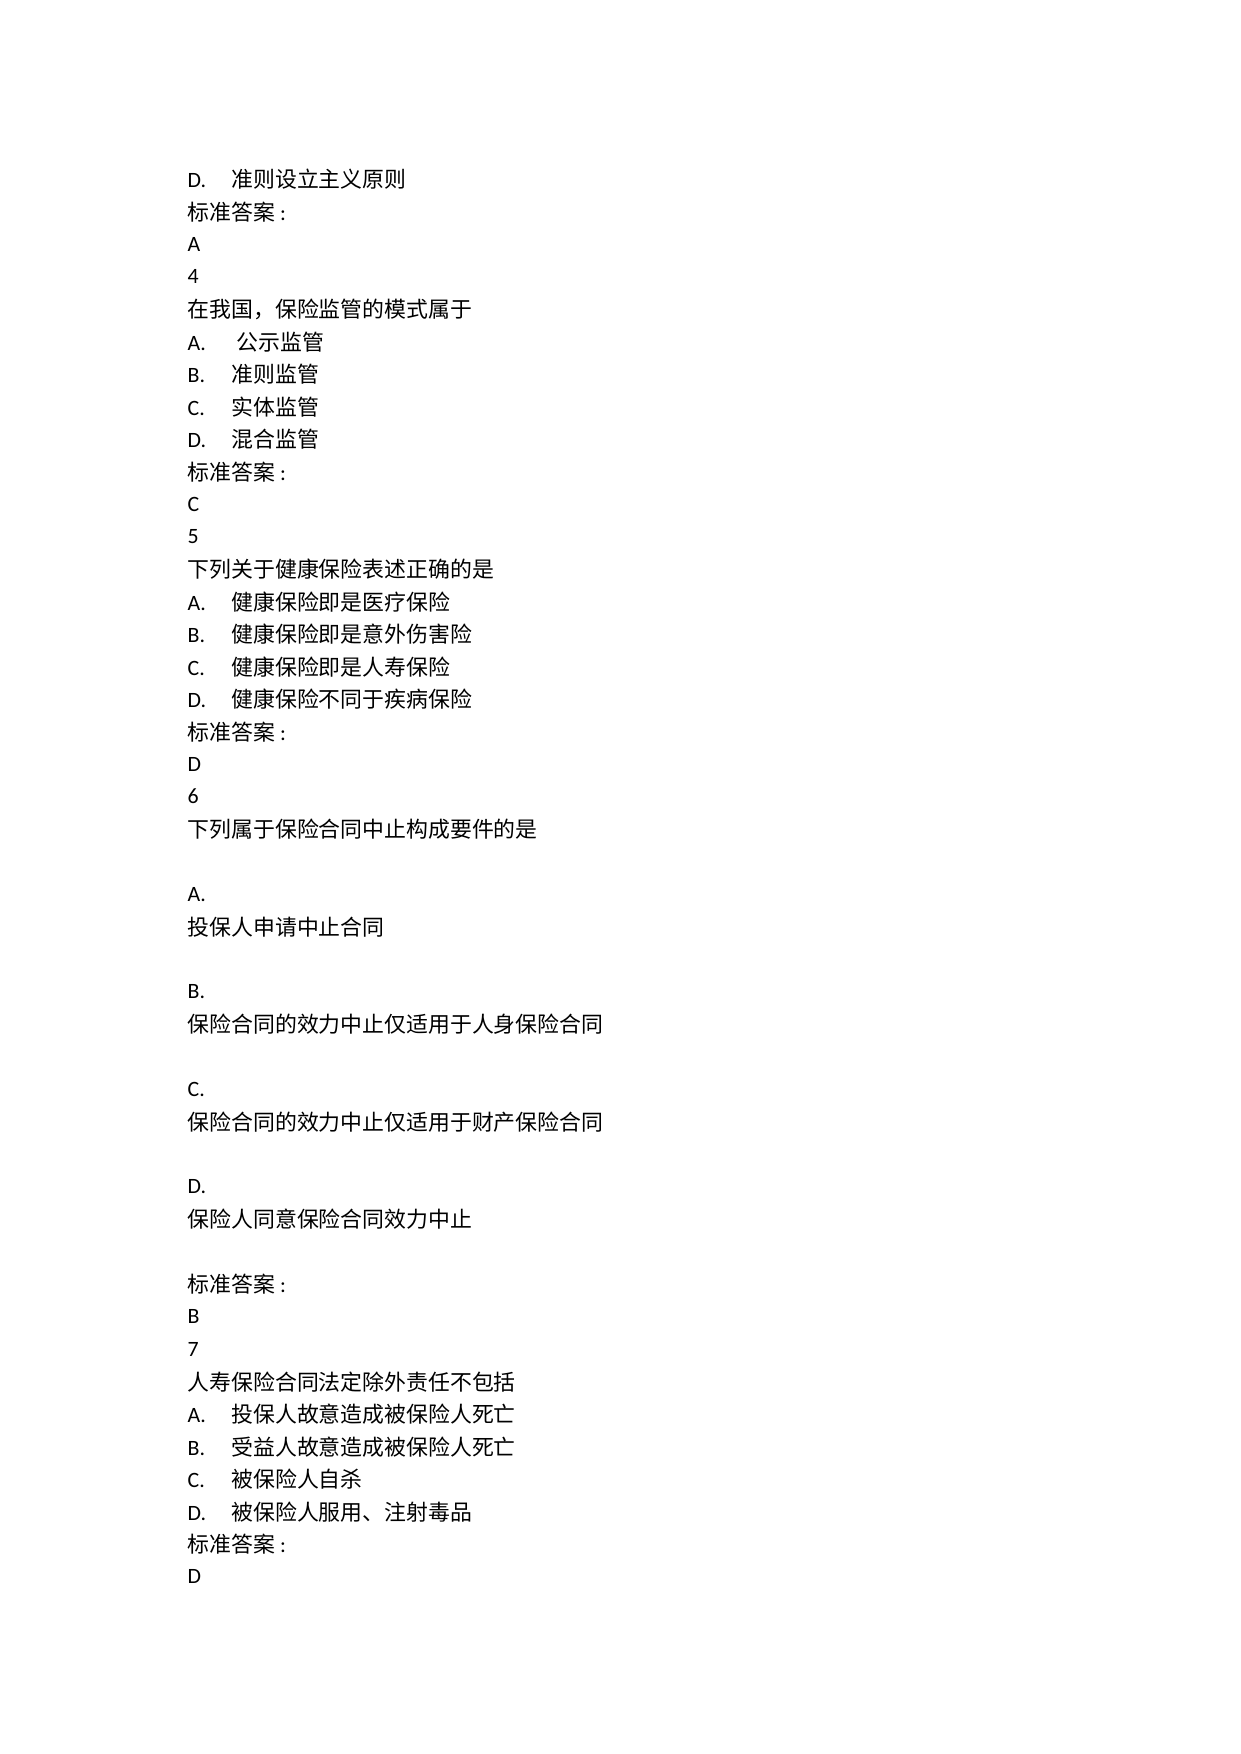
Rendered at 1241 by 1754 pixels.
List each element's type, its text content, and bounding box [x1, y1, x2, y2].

text D. 被保险人服用、注射毒品 [187, 1494, 1053, 1527]
text 标准答案 : [187, 1527, 1053, 1559]
text B. 健康保险即是意外伤害险 [187, 617, 1053, 649]
text 标准答案 : [187, 1267, 1053, 1299]
text C. 实体监管 [187, 389, 1053, 422]
text C. 被保险人自杀 [187, 1462, 1053, 1494]
text C [187, 487, 1053, 519]
text C. 健康保险即是人寿保险 [187, 649, 1053, 682]
text 下列关于健康保险表述正确的是 [187, 552, 1053, 584]
text 标准答案 : [187, 454, 1053, 487]
text 在我国，保险监管的模式属于 [187, 292, 1053, 324]
text 4 [187, 259, 1053, 292]
text D. 健康保险不同于疾病保险 [187, 682, 1053, 714]
text D. 准则设立主义原则 [187, 162, 1053, 194]
text 标准答案 : [187, 714, 1053, 747]
text C. [187, 1072, 1053, 1104]
text 保险人同意保险合同效力中止 [187, 1202, 1053, 1234]
text A. 投保人故意造成被保险人死亡 [187, 1397, 1053, 1429]
text 下列属于保险合同中止构成要件的是 [187, 812, 1053, 844]
text A [187, 227, 1053, 259]
text 保险合同的效力中止仅适用于财产保险合同 [187, 1104, 1053, 1137]
text B. 准则监管 [187, 357, 1053, 389]
text 6 [187, 779, 1053, 812]
text 人寿保险合同法定除外责任不包括 [187, 1364, 1053, 1397]
text A. 健康保险即是医疗保险 [187, 584, 1053, 617]
text 标准答案 : [187, 194, 1053, 227]
text B. [187, 974, 1053, 1007]
text 5 [187, 519, 1053, 552]
text 保险合同的效力中止仅适用于人身保险合同 [187, 1007, 1053, 1039]
text D. 混合监管 [187, 422, 1053, 454]
text 7 [187, 1332, 1053, 1364]
text B [187, 1299, 1053, 1332]
text D. [187, 1169, 1053, 1202]
text A. 公示监管 [187, 324, 1053, 357]
text A. [187, 877, 1053, 909]
text D [187, 747, 1053, 779]
text B. 受益人故意造成被保险人死亡 [187, 1429, 1053, 1462]
text 投保人申请中止合同 [187, 909, 1053, 942]
text D [187, 1559, 1053, 1592]
